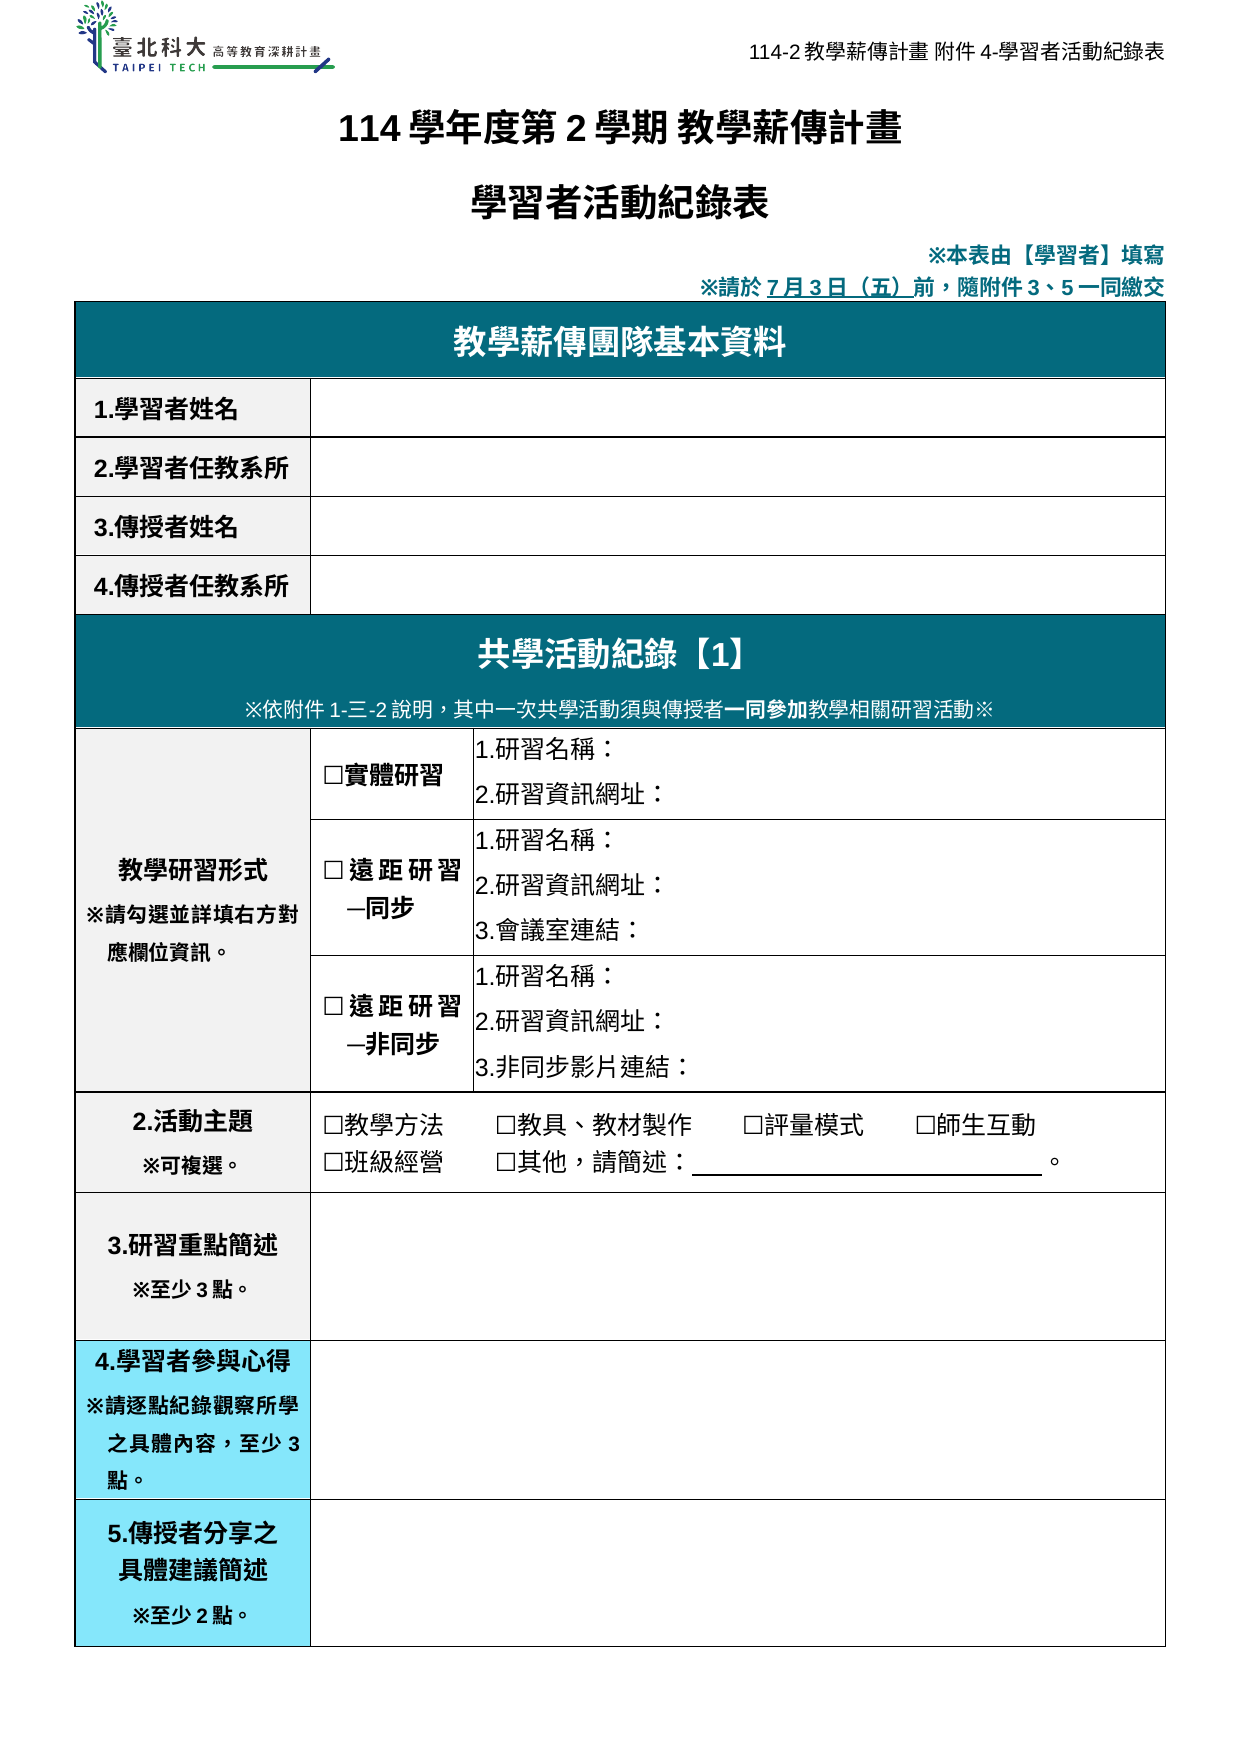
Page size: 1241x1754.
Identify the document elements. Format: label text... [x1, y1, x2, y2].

table_cell 2.學習者任教系所 [76, 438, 310, 496]
table_cell [311, 438, 1165, 496]
text 學習者活動紀錄表 [75, 162, 1165, 238]
table_cell [311, 497, 1165, 554]
table_cell 遠距研習 ─同步 [311, 820, 473, 955]
table_cell 4.學習者參與心得 ※請逐點紀錄觀察所學之具體內容，至少3點。 [76, 1341, 310, 1498]
table_header 教學薪傳團隊基本資料 [76, 302, 1165, 377]
table_cell 教學方法 教具、教材製作 評量模式 師生互動 班級經營 其他，請簡述： 。 [311, 1093, 1165, 1192]
table_cell [311, 556, 1165, 614]
text 114學年度第2學期 教學薪傳計畫 [75, 87, 1165, 162]
table_cell 3.傳授者姓名 [76, 497, 310, 554]
table_cell 實體研習 [311, 729, 473, 819]
table_cell [311, 1193, 1165, 1339]
table_cell 1.研習名稱： 2.研習資訊網址： 3.非同步影片連結： [474, 956, 1165, 1091]
table_cell 教學研習形式 ※請勾選並詳填右方對應欄位資訊。 [76, 729, 310, 1091]
table_cell 3.研習重點簡述 ※至少3點。 [76, 1193, 310, 1339]
table_cell 1.研習名稱： 2.研習資訊網址： 3.會議室連結： [474, 820, 1165, 955]
table_cell 5.傳授者分享之 具體建議簡述 ※至少2點。 [76, 1500, 310, 1646]
table_cell 4.傳授者任教系所 [76, 556, 310, 614]
table_cell [311, 379, 1165, 436]
table_cell 共學活動紀錄【1】 ※依附件1-三-2說明，其中一次共學活動須與傳授者一同參加教學相關研習活動※ [76, 615, 1165, 727]
table_cell 1.學習者姓名 [76, 379, 310, 436]
text ※本表由【學習者】填寫 [75, 238, 1165, 269]
table_cell [311, 1500, 1165, 1646]
picture [75, 0, 335, 75]
text ※請於7月3日（五）前，隨附件3、5一同繳交 [75, 269, 1165, 301]
table_cell [311, 1341, 1165, 1498]
table_cell 遠距研習 ─非同步 [311, 956, 473, 1091]
table_cell 2.活動主題 ※可複選。 [76, 1093, 310, 1192]
table_cell 1.研習名稱： 2.研習資訊網址： [474, 729, 1165, 819]
